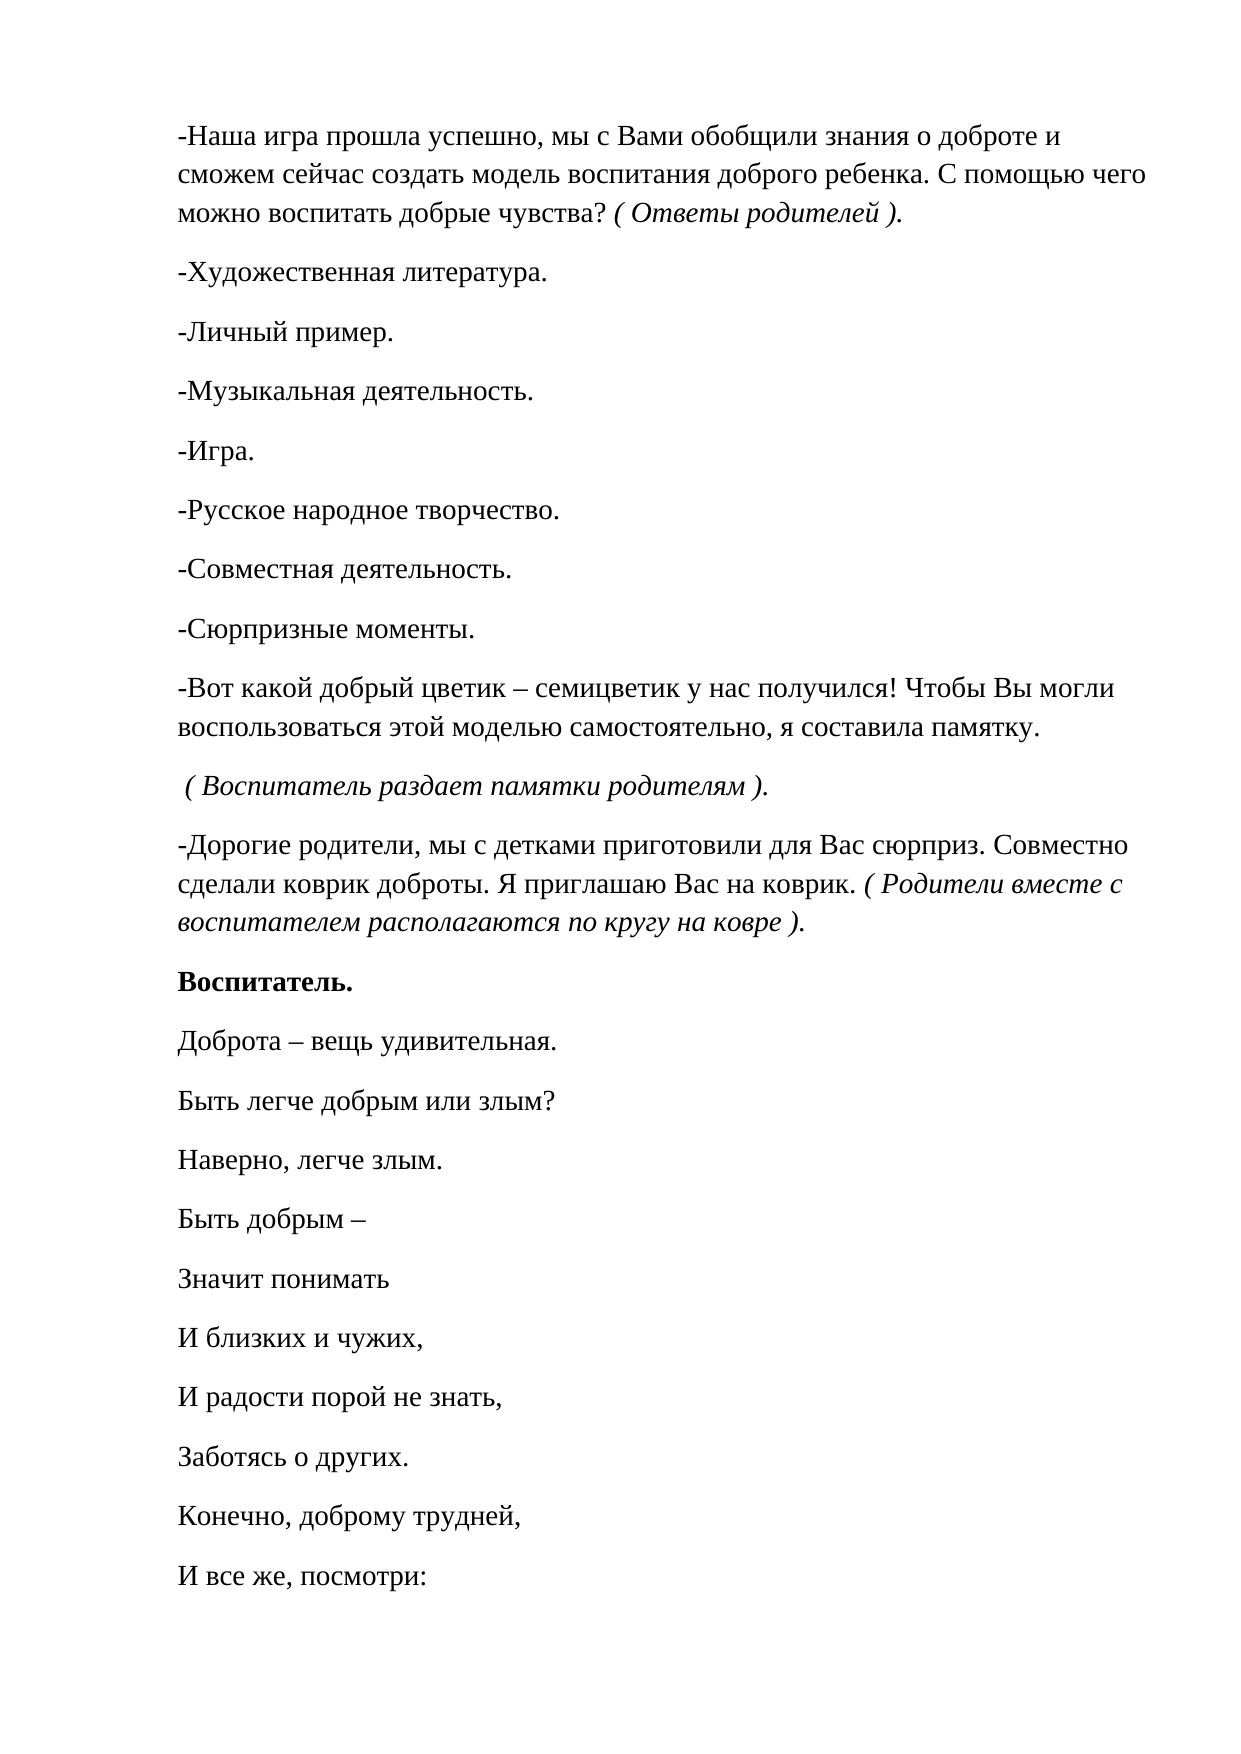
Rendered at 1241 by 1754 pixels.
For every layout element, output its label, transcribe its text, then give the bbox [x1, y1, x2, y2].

text Значит понимать [177, 1261, 1152, 1294]
text -Русское народное творчество. [177, 492, 1152, 526]
text И все же, посмотри: [177, 1558, 1152, 1591]
text ( Воспитатель раздает памятки родителям ). [177, 768, 1152, 802]
text Доброта – вещь удивительная. [177, 1023, 1152, 1057]
text -Музыкальная деятельность. [177, 373, 1152, 407]
text И радости порой не знать, [177, 1379, 1152, 1413]
text Быть легче добрым или злым? [177, 1083, 1152, 1116]
text -Сюрпризные моменты. [177, 611, 1152, 644]
text Наверно, легче злым. [177, 1142, 1152, 1176]
text -Вот какой добрый цветик – семицветик у нас получился! Чтобы Вы могли воспользоваться этой моделью самостоятельно, я составила памятку. [177, 670, 1152, 742]
text -Дорогие родители, мы с детками приготовили для Вас сюрприз. Совместно сделали коврик доброты. Я приглашаю Вас на коврик. ( Родители вместе с воспитателем располагаются по кругу на ковре ). [177, 827, 1152, 938]
text Заботясь о других. [177, 1439, 1152, 1472]
text -Художественная литература. [177, 254, 1152, 288]
text Быть добрым – [177, 1201, 1152, 1235]
text -Совместная деятельность. [177, 551, 1152, 585]
text -Игра. [177, 433, 1152, 466]
text Конечно, доброму трудней, [177, 1498, 1152, 1532]
text -Личный пример. [177, 314, 1152, 347]
text И близких и чужих, [177, 1320, 1152, 1354]
text Воспитатель. [177, 964, 1152, 997]
text -Наша игра прошла успешно, мы с Вами обобщили знания о доброте и сможем сейчас создать модель воспитания доброго ребенка. С помощью чего можно воспитать добрые чувства? ( Ответы родителей ). [177, 118, 1152, 229]
